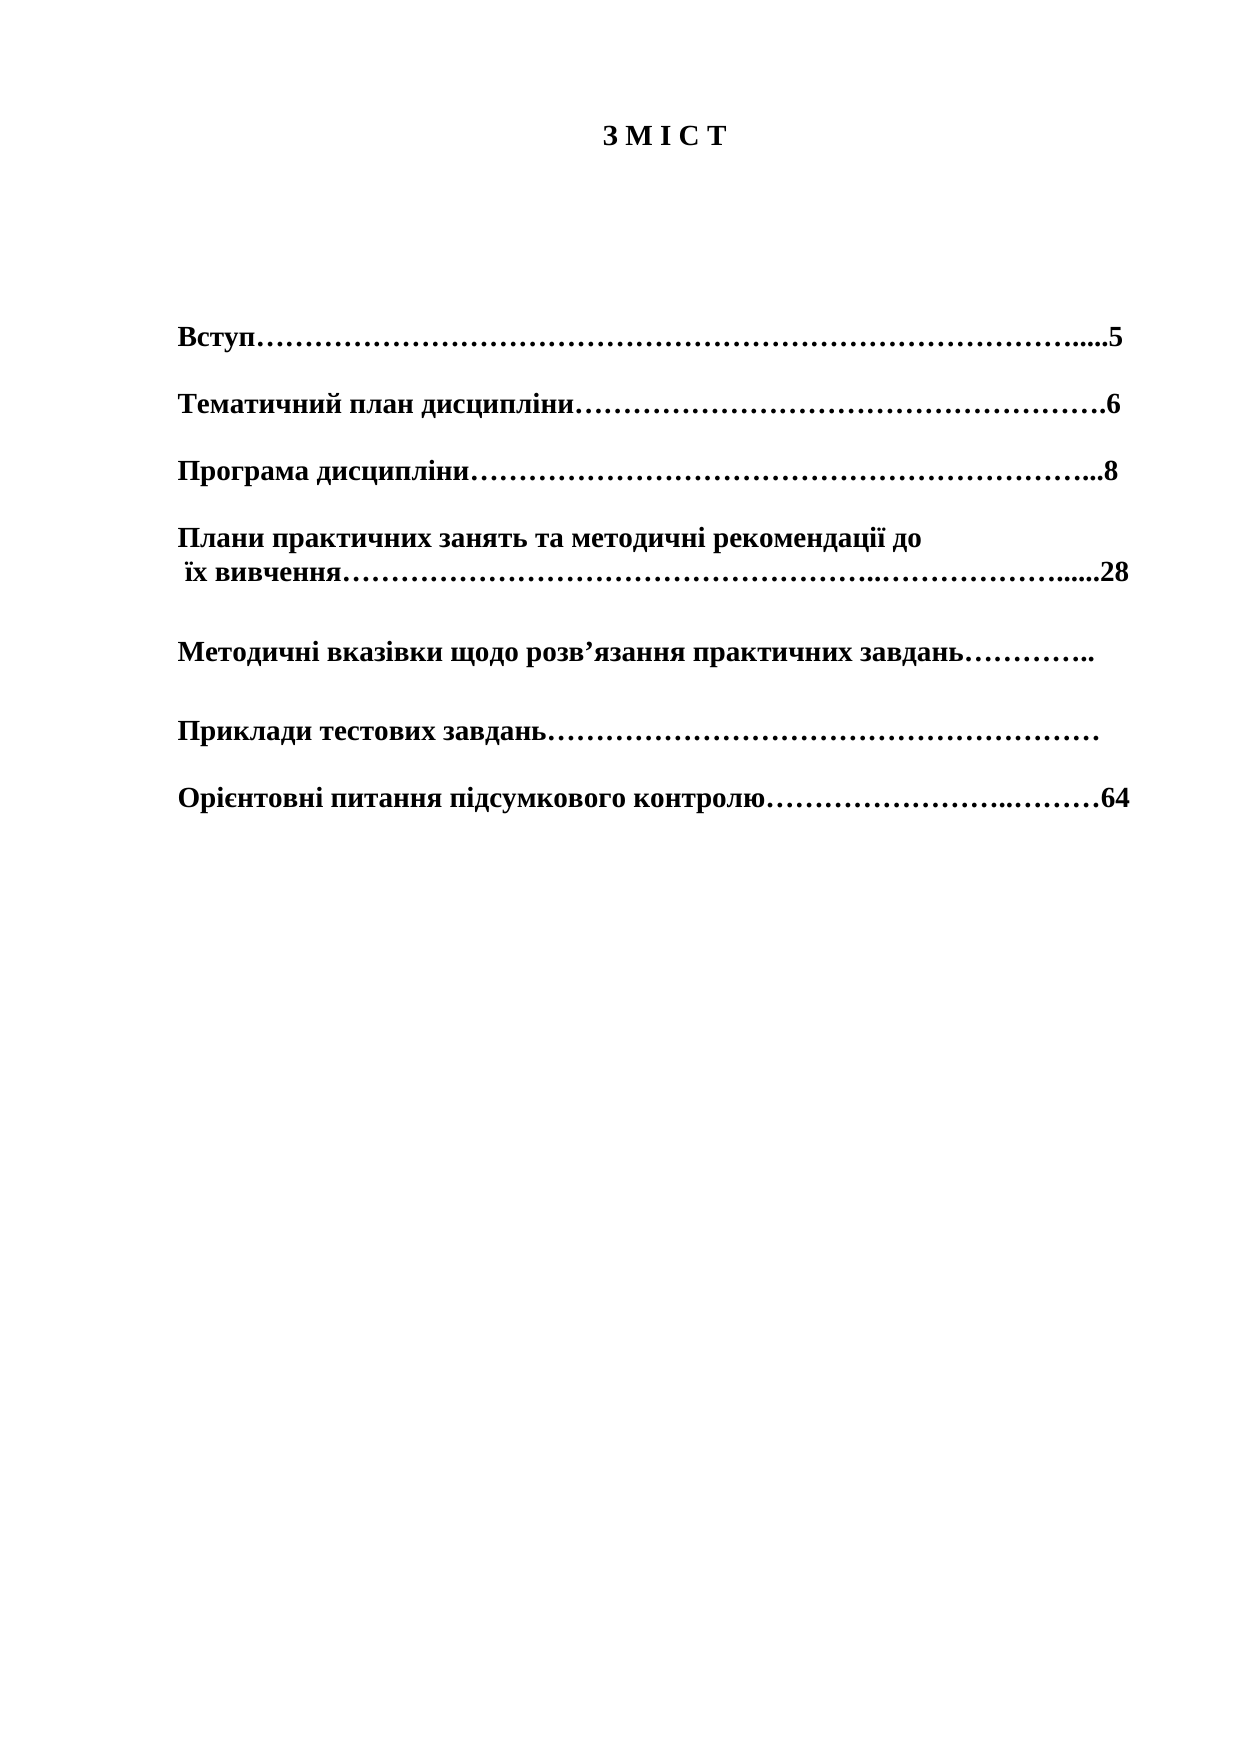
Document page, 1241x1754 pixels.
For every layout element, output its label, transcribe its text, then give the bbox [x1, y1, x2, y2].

text Методичні вказівки щодо розв’язання практичних завдань………….. [177, 634, 1152, 667]
text Приклади тестових завдань………………………………………………… [177, 713, 1152, 747]
text Орієнтовні питання підсумкового контролю……………………..………64 [177, 780, 1152, 814]
text З М І С Т [177, 118, 1152, 152]
text Вступ………………………………………………………………………….....5 [177, 319, 1152, 353]
text Програма дисципліни………………………………………………………...8 [177, 453, 1152, 487]
text Тематичний план дисципліни……………………………………………….6 [177, 386, 1152, 420]
text їх вивчення………………………………………………..………………......28 [177, 554, 1152, 588]
text Плани практичних занять та методичні рекомендації до [177, 521, 1152, 554]
